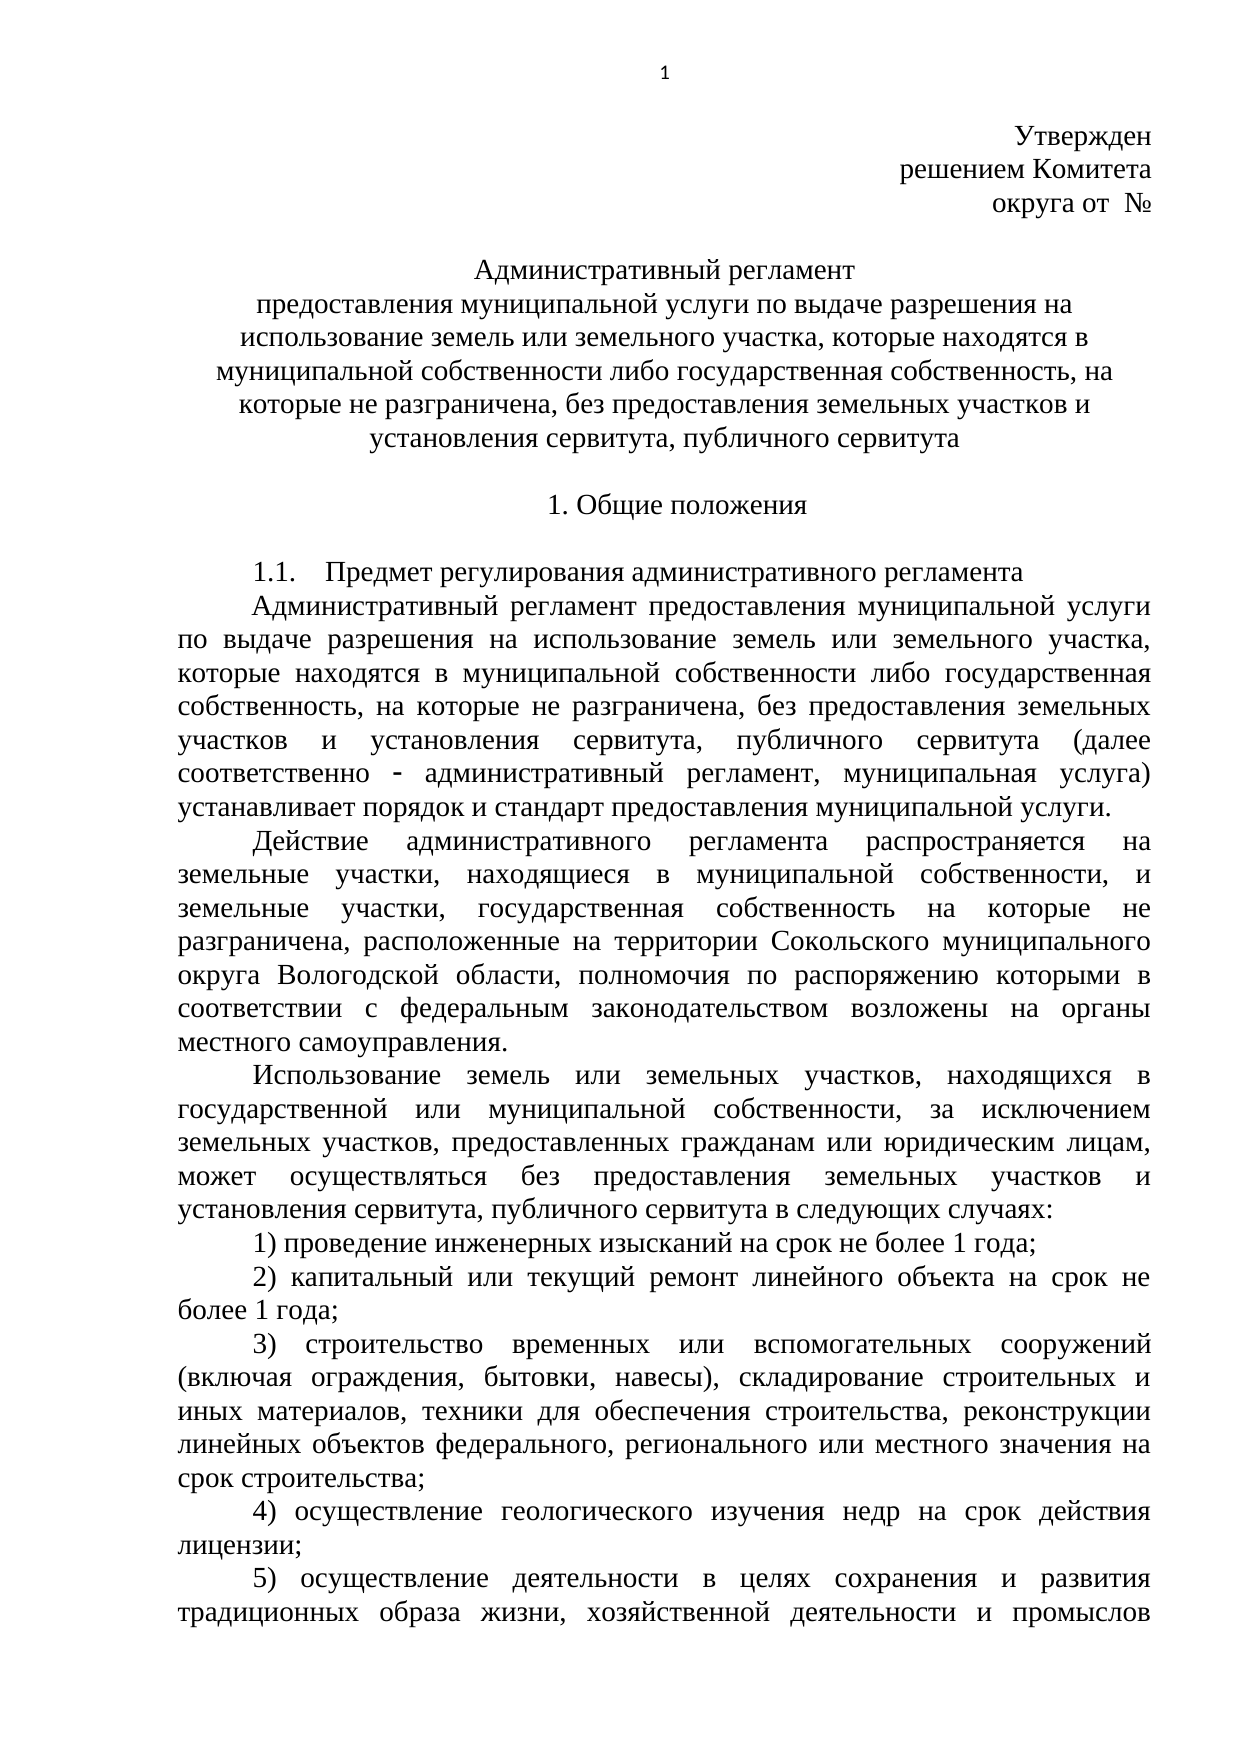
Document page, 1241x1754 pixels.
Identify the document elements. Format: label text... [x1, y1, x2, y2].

text 1) проведение инженерных изысканий на срок не более 1 года; [177, 1225, 1152, 1259]
text Административный регламент предоставления муниципальной услуги по выдаче разрешения на использование земель или земельного участка, которые находятся в муниципальной собственности либо государственная собственность, на которые не разграничена, без предоставления земельных участков и установления сервитута, публичного сервитута (далее соответственно административный регламент, муниципальная услуга) устанавливает порядок и стандарт предоставления муниципальной услуги. [177, 588, 1152, 823]
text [177, 1561, 1152, 1628]
list Предмет регулирования административного регламента [177, 554, 1152, 588]
text Административный регламент [177, 252, 1152, 286]
text предоставления муниципальной услуги по выдаче разрешения на использование земель или земельного участка, которые находятся в муниципальной собственности либо государственная собственность, на которые не разграничена, без предоставления земельных участков и установления сервитута, публичного сервитута [177, 286, 1152, 453]
text 3) строительство временных или вспомогательных сооружений (включая ограждения, бытовки, навесы), складирование строительных и иных материалов, техники для обеспечения строительства, реконструкции линейных объектов федерального, регионального или местного значения на срок строительства; [177, 1326, 1152, 1493]
text Действие административного регламента распространяется на земельные участки, находящиеся в муниципальной собственности, и земельные участки, государственная собственность на которые не разграничена, расположенные на территории Сокольского муниципального округа Вологодской области, полномочия по распоряжению которыми в соответствии с федеральным законодательством возложены на органы местного самоуправления. [177, 823, 1152, 1057]
text 4) осуществление геологического изучения недр на срок действия лицензии; [177, 1493, 1152, 1561]
text 2) капитальный или текущий ремонт линейного объекта на срок не более 1 года; [177, 1259, 1152, 1326]
text решением Комитета [177, 152, 1152, 185]
text Использование земель или земельных участков, находящихся в государственной или муниципальной собственности, за исключением земельных участков, предоставленных гражданам или юридическим лицам, может осуществляться без предоставления земельных участков и установления сервитута, публичного сервитута в следующих случаях: [177, 1057, 1152, 1225]
text округа от № [177, 185, 1152, 219]
text 1. Общие положения [177, 487, 1152, 521]
text Утвержден [177, 118, 1152, 152]
